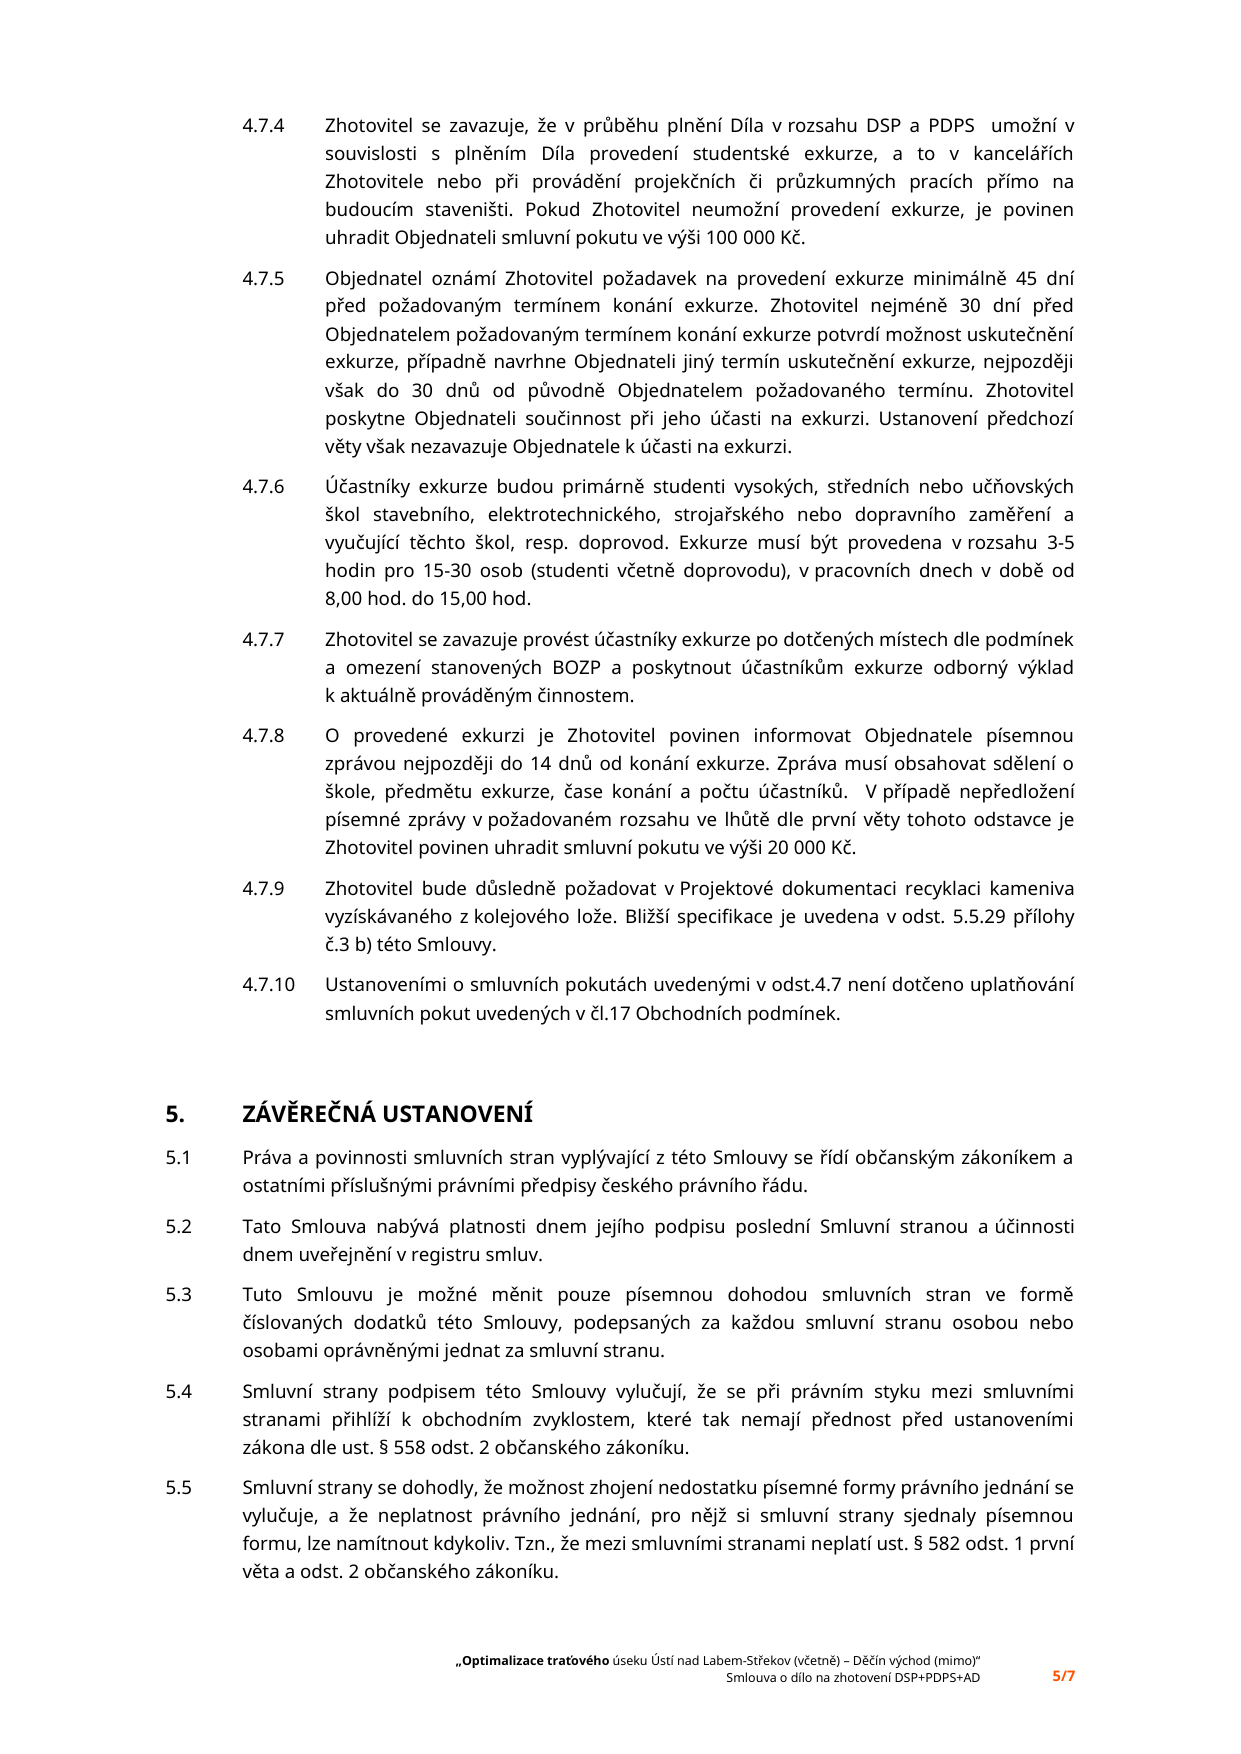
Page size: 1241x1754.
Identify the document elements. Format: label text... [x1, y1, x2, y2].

text Objednatel oznámí Zhotovitel požadavek na provedení exkurze minimálně 45 dní před požadovaným termínem konání exkurze. Zhotovitel nejméně 30 dní před Objednatelem požadovaným termínem konání exkurze potvrdí možnost uskutečnění exkurze, případně navrhne Objednateli jiný termín uskutečnění exkurze, nejpozději však do 30 dnů od původně Objednatelem požadovaného termínu. Zhotovitel poskytne Objednateli součinnost při jeho účasti na exkurzi. Ustanovení předchozí věty však nezavazuje Objednatele k účasti na exkurzi. [242, 265, 1075, 458]
text Ustanoveními o smluvních pokutách uvedenými v odst.4.7 není dotčeno uplatňování smluvních pokut uvedených v čl.17 Obchodních podmínek. [242, 972, 1075, 1025]
text Tato Smlouva nabývá platnosti dnem jejího podpisu poslední Smluvní stranou a účinnosti dnem uveřejnění v registru smluv. [165, 1213, 1075, 1266]
text Smluvní strany se dohodly, že možnost zhojení nedostatku písemné formy právního jednání se vylučuje, a že neplatnost právního jednání, pro nějž si smluvní strany sjednaly písemnou formu, lze namítnout kdykoliv. Tzn., že mezi smluvními stranami neplatí ust. § 582 odst. 1 první věta a odst. 2 občanského zákoníku. [165, 1474, 1075, 1584]
text Smluvní strany podpisem této Smlouvy vylučují, že se při právním styku mezi smluvními stranami přihlíží k obchodním zvyklostem, které tak nemají přednost před ustanoveními zákona dle ust. § 558 odst. 2 občanského zákoníku. [165, 1378, 1075, 1459]
text Účastníky exkurze budou primárně studenti vysokých, středních nebo učňovských škol stavebního, elektrotechnického, strojařského nebo dopravního zaměření a vyučující těchto škol, resp. doprovod. Exkurze musí být provedena v rozsahu 3-5 hodin pro 15-30 osob (studenti včetně doprovodu), v pracovních dnech v době od 8,00 hod. do 15,00 hod. [242, 473, 1075, 611]
text Tuto Smlouvu je možné měnit pouze písemnou dohodou smluvních stran ve formě číslovaných dodatků této Smlouvy, podepsaných za každou smluvní stranu osobou nebo osobami oprávněnými jednat za smluvní stranu. [165, 1281, 1075, 1363]
text Práva a povinnosti smluvních stran vyplývající z této Smlouvy se řídí občanským zákoníkem a ostatními příslušnými právními předpisy českého právního řádu. [165, 1144, 1075, 1198]
text Zhotovitel bude důsledně požadovat v Projektové dokumentaci recyklaci kameniva vyzískávaného z kolejového lože. Bližší specifikace je uvedena v odst. 5.5.29 přílohy č.3 b) této Smlouvy. [242, 875, 1075, 957]
text Zhotovitel se zavazuje, že v průběhu plnění Díla v rozsahu DSP a PDPS umožní v souvislosti s plněním Díla provedení studentské exkurze, a to v kancelářích Zhotovitele nebo při provádění projekčních či průzkumných pracích přímo na budoucím staveništi. Pokud Zhotovitel neumožní provedení exkurze, je povinen uhradit Objednateli smluvní pokutu ve výši 100 000 Kč. [242, 112, 1075, 250]
text ZÁVĚREČNÁ USTANOVENÍ [165, 1097, 1075, 1129]
text O provedené exkurzi je Zhotovitel povinen informovat Objednatele písemnou zprávou nejpozději do 14 dnů od konání exkurze. Zpráva musí obsahovat sdělení o škole, předmětu exkurze, čase konání a počtu účastníků. V případě nepředložení písemné zprávy v požadovaném rozsahu ve lhůtě dle první věty tohoto odstavce je Zhotovitel povinen uhradit smluvní pokutu ve výši 20 000 Kč. [242, 723, 1075, 860]
text Zhotovitel se zavazuje provést účastníky exkurze po dotčených místech dle podmínek a omezení stanovených BOZP a poskytnout účastníkům exkurze odborný výklad k aktuálně prováděným činnostem. [242, 626, 1075, 708]
